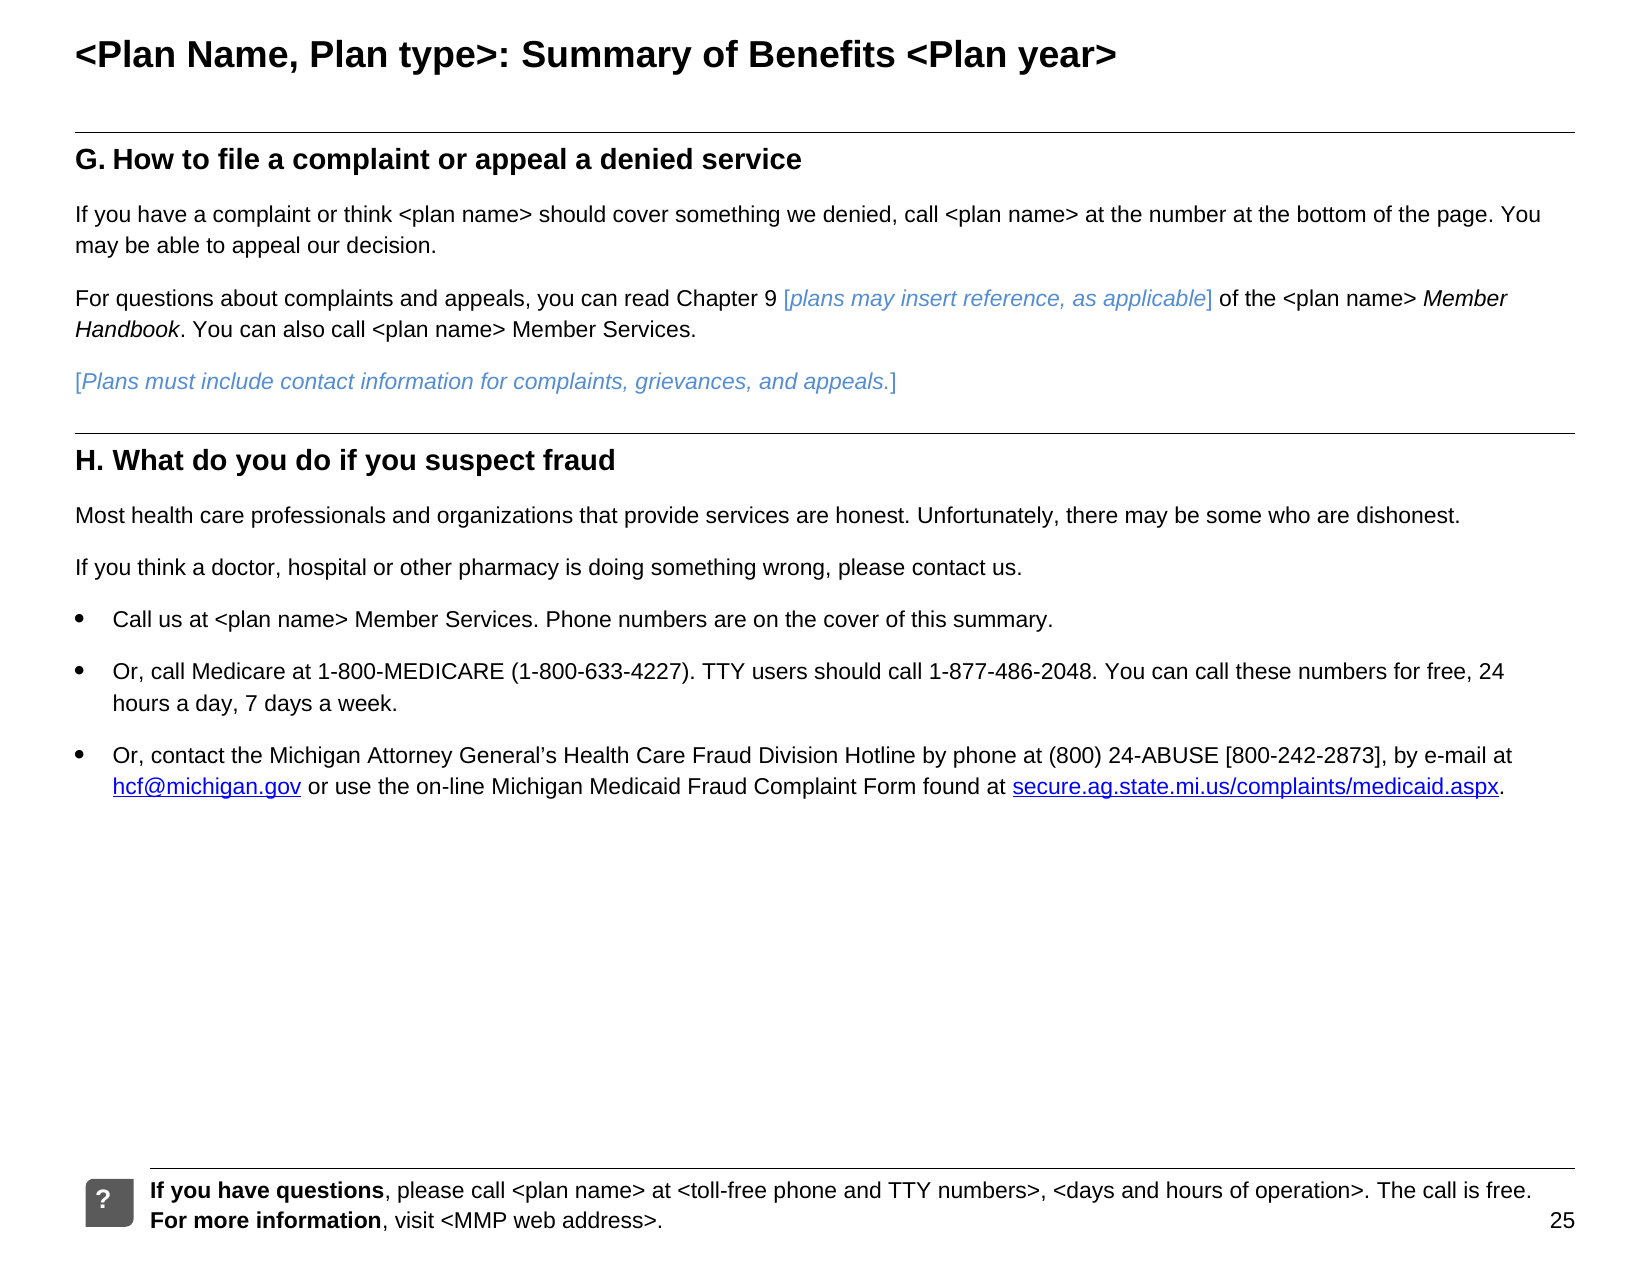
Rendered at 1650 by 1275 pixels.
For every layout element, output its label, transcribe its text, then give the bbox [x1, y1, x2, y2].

list Or, call Medicare at 1-800-MEDICARE (1-800-633-4227). TTY users should call 1-877-486-2048. You can call these numbers for free, 24 hours a day, 7 days a week. [75, 655, 1537, 717]
text For questions about complaints and appeals, you can read Chapter 9 [plans may insert reference, as applicable] of the <plan name> Member Handbook. You can also call <plan name> Member Services. [75, 281, 1575, 343]
text If you have a complaint or think <plan name> should cover something we denied, call <plan name> at the number at the bottom of the page. You may be able to appeal our decision. [75, 198, 1575, 260]
text Most health care professionals and organizations that provide services are honest. Unfortunately, there may be some who are dishonest. [75, 499, 1575, 530]
subtitle What do you do if you suspect fraud [75, 434, 1575, 478]
list Call us at <plan name> Member Services. Phone numbers are on the cover of this summary. [75, 603, 1537, 634]
list Or, contact the Michigan Attorney General’s Health Care Fraud Division Hotline by phone at (800) 24-ABUSE [800-242-2873], by e-mail at hcf@michigan.gov or use the on-line Michigan Medicaid Fraud Complaint Form found at secure.ag.state.mi.us/complaints/medicaid.aspx. [75, 738, 1537, 801]
subtitle How to file a complaint or appeal a denied service [75, 133, 1575, 177]
text If you think a doctor, hospital or other pharmacy is doing something wrong, please contact us. [75, 551, 1575, 582]
text [Plans must include contact information for complaints, grievances, and appeals.] [75, 364, 1575, 396]
